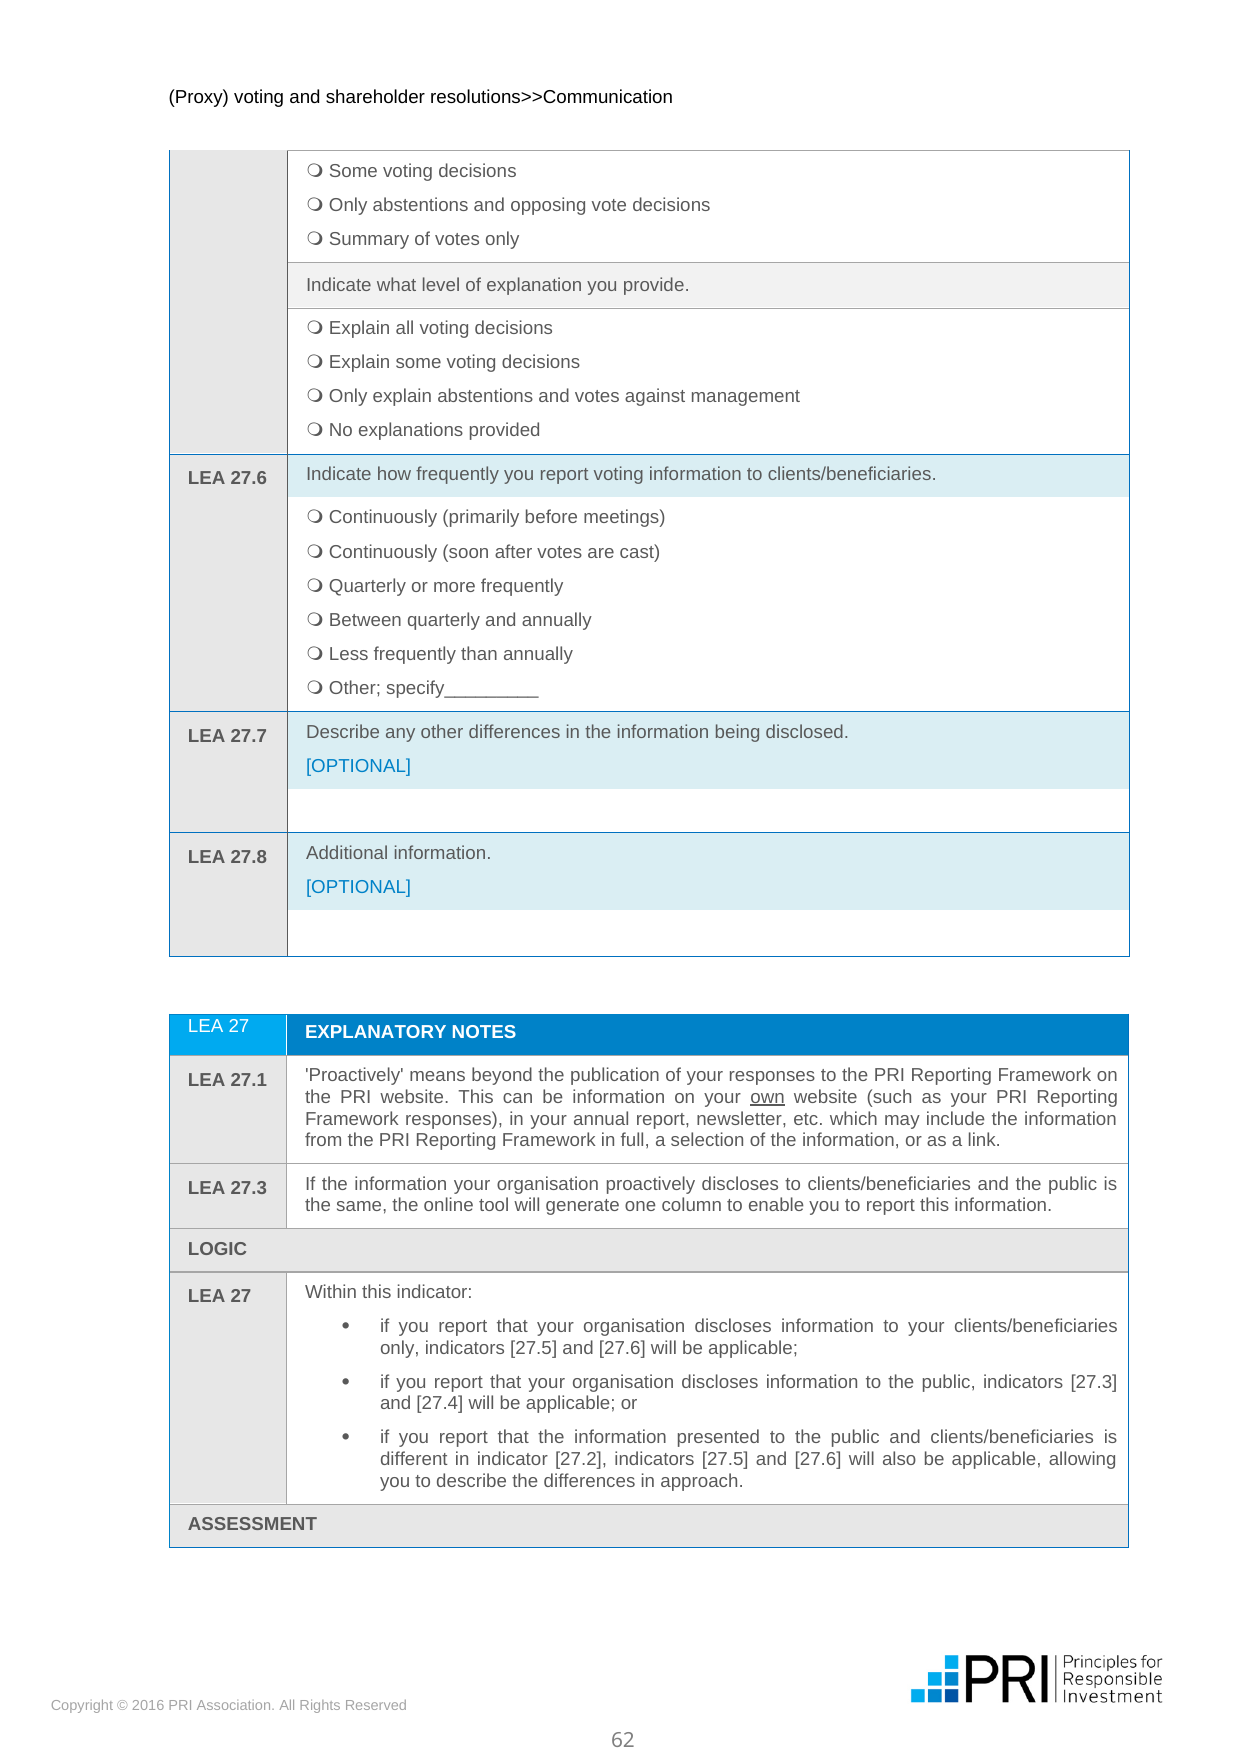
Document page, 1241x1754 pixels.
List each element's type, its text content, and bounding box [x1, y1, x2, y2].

picture [866, 1621, 1240, 1753]
table_cell [288, 910, 1129, 956]
table_cell 'Proactively' means beyond the publication of your responses to the PRI Reporting Framework on the PRI website. This can be information on your own website (such as your PRI Reporting Framework responses), in your annual report, newsletter, etc. which may include the information from the PRI Reporting Framework in full, a selection of the information, or as a link. [287, 1056, 1128, 1163]
table_cell Explain all voting decisions Explain some voting decisions Only explain abstentions and votes against management No explanations provided [288, 309, 1129, 453]
table_cell Indicate how frequently you report voting information to clients/beneficiaries. [288, 455, 1129, 497]
table_cell Additional information. [Optional] [288, 833, 1129, 910]
picture [405, 879, 409, 894]
table_cell LEA 27.6 [170, 455, 287, 711]
table_cell Continuously (primarily before meetings) Continuously (soon after votes are cast) Quarterly or more frequently Between quarterly and annually Less frequently than annually Other; specify_________ [288, 497, 1129, 711]
table_cell [170, 910, 287, 956]
table_cell LEA 27.3 [170, 1164, 286, 1228]
table_cell Indicate what level of explanation you provide. [288, 263, 1129, 307]
table_cell Describe any other differences in the information being disclosed. [Optional] [288, 712, 1129, 789]
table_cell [288, 151, 1129, 262]
picture [405, 758, 409, 773]
table_cell ASSESSMENT [170, 1505, 1128, 1547]
table_cell [288, 789, 1129, 832]
table_header LEA 27 [170, 1015, 286, 1055]
table_cell LEA 27.8 [170, 833, 287, 910]
table_cell LEA 27.1 [170, 1056, 286, 1163]
table_cell LEA 27 [170, 1273, 286, 1503]
table_header EXPLANATORY NOTES [287, 1015, 1128, 1055]
table_cell LOGIC [170, 1229, 1128, 1271]
table_cell If the information your organisation proactively discloses to clients/beneficiaries and the public is the same, the online tool will generate one column to enable you to report this information. [287, 1164, 1128, 1228]
table_cell LEA 27.7 [170, 712, 287, 832]
table_cell Within this indicator: if you report that your organisation discloses information to your clients/beneficiaries only, indicators [27.5] and [27.6] will be applicable; if you report that your organisation discloses information to the public, indicators [27.3] and [27.4] will be applicable; or if you report that the information presented to the public and clients/beneficiaries is different in indicator [27.2], indicators [27.5] and [27.6] will also be applicable, allowing you to describe the differences in approach. [287, 1273, 1128, 1503]
